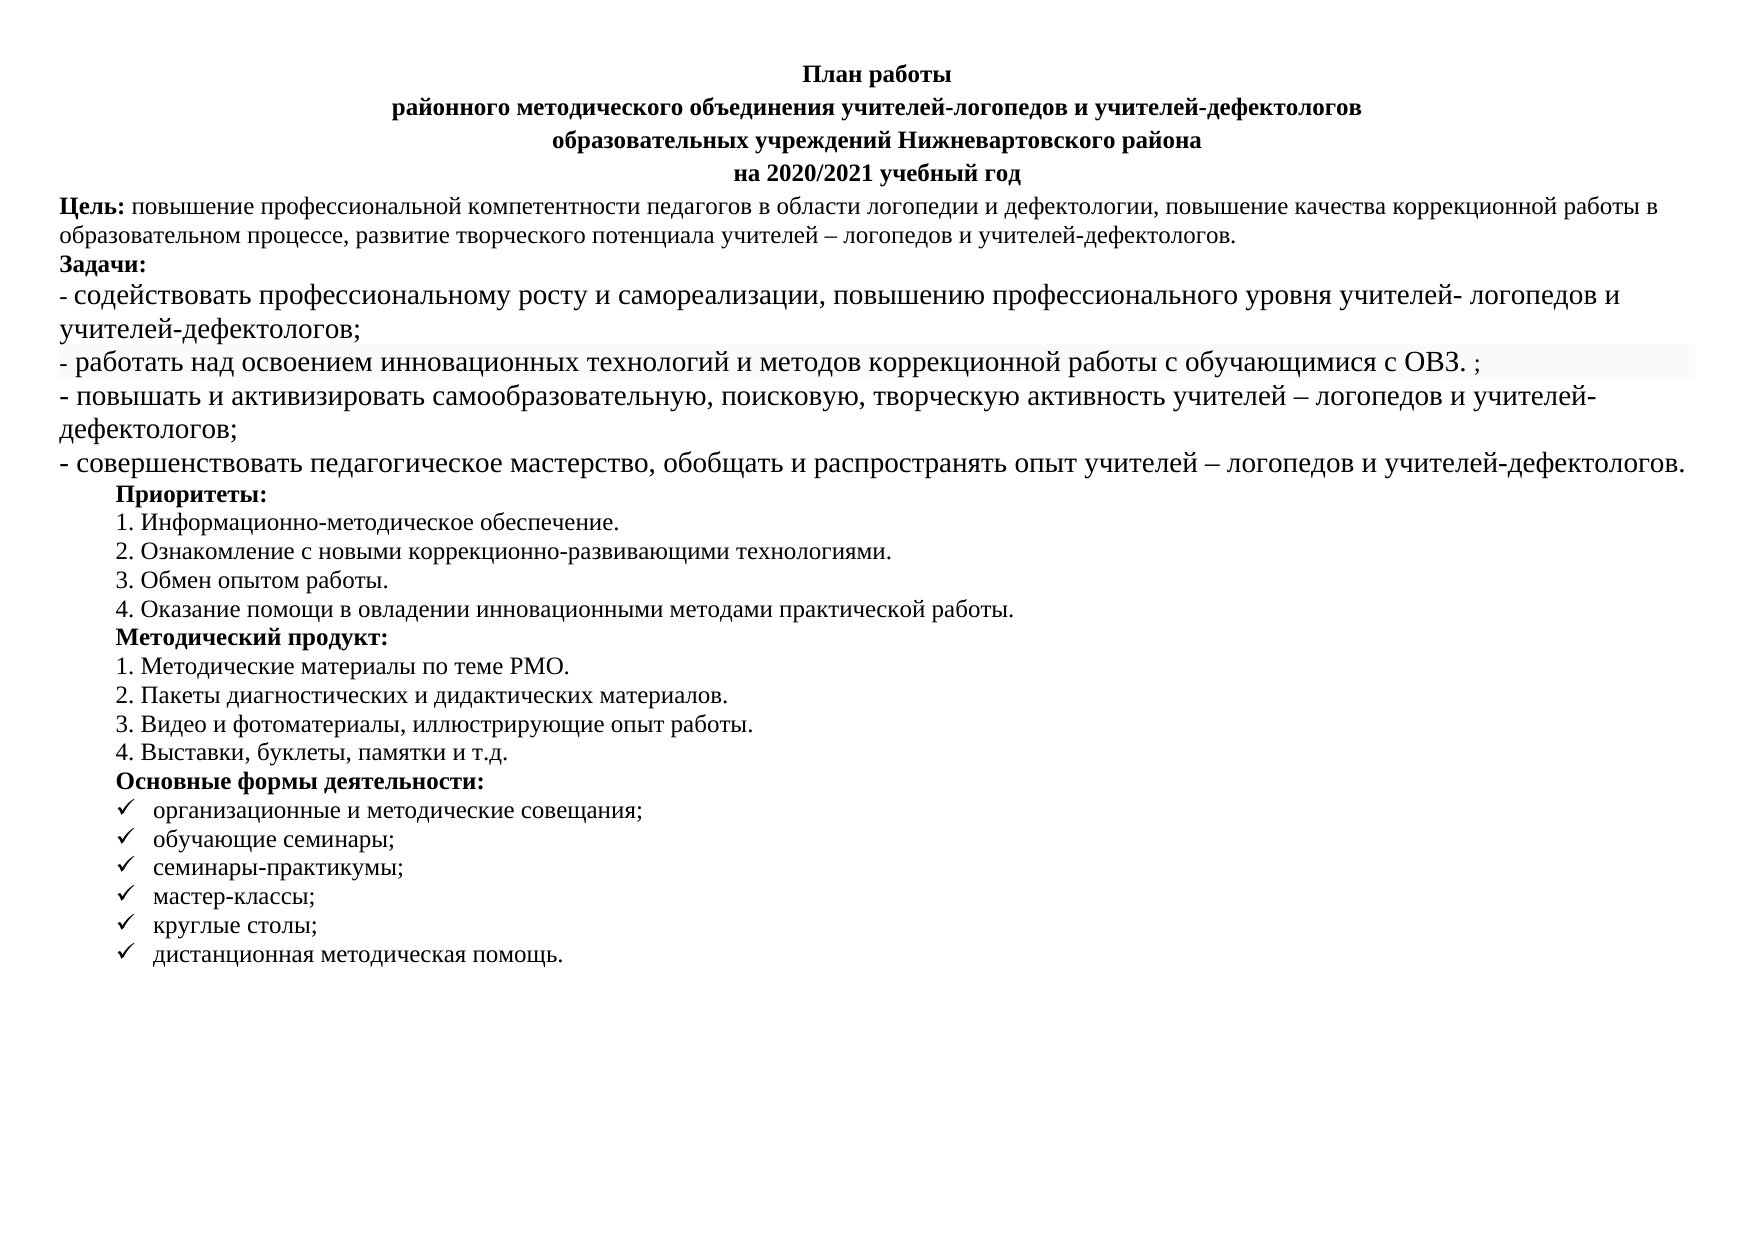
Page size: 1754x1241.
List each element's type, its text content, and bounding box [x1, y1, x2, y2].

text Основные формы деятельности: [59, 766, 1695, 795]
text 4. Выставки, буклеты, памятки и т.д. [59, 737, 1695, 766]
text районного методического объединения учителей-логопедов и учителей-дефектологов [59, 92, 1695, 121]
text - содействовать профессиональному росту и самореализации, повышению профессионального уровня учителей- логопедов и учителей-дефектологов; [59, 277, 1695, 344]
text План работы [59, 59, 1695, 88]
text на 2020/2021 учебный год [59, 158, 1695, 187]
list круглые столы; [115, 910, 1695, 939]
text 4. Оказание помощи в овладении инновационными методами практической работы. [59, 594, 1695, 622]
text Приоритеты: [59, 479, 1695, 507]
text 1. Методические материалы по теме РМО. [59, 651, 1695, 680]
text 3. Обмен опытом работы. [59, 565, 1695, 594]
text - совершенствовать педагогическое мастерство, обобщать и распространять опыт учителей – логопедов и учителей-дефектологов. [59, 445, 1695, 479]
text Цель: повышение профессиональной компетентности педагогов в области логопедии и дефектологии, повышение качества коррекционной работы в образовательном процессе, развитие творческого потенциала учителей – логопедов и учителей-дефектологов. [59, 191, 1695, 249]
text 2. Пакеты диагностических и дидактических материалов. [59, 680, 1695, 709]
text 3. Видео и фотоматериалы, иллюстрирующие опыт работы. [59, 709, 1695, 737]
list семинары-практикумы; [115, 852, 1695, 881]
text Задачи: [59, 249, 1695, 277]
text образовательных учреждений Нижневартовского района [59, 125, 1695, 154]
text 1. Информационно-методическое обеспечение. [59, 507, 1695, 536]
text Методический продукт: [59, 622, 1695, 651]
list дистанционная методическая помощь. [115, 939, 1695, 967]
list обучающие семинары; [115, 824, 1695, 852]
list организационные и методические совещания; [115, 795, 1695, 824]
list мастер-классы; [115, 881, 1695, 910]
text - работать над освоением инновационных технологий и методов коррекционной работы с обучающимися с ОВЗ. ; [59, 344, 1695, 378]
text 2. Ознакомление с новыми коррекционно-развивающими технологиями. [59, 536, 1695, 565]
text - повышать и активизировать самообразовательную, поисковую, творческую активность учителей – логопедов и учителей-дефектологов; [59, 378, 1695, 445]
